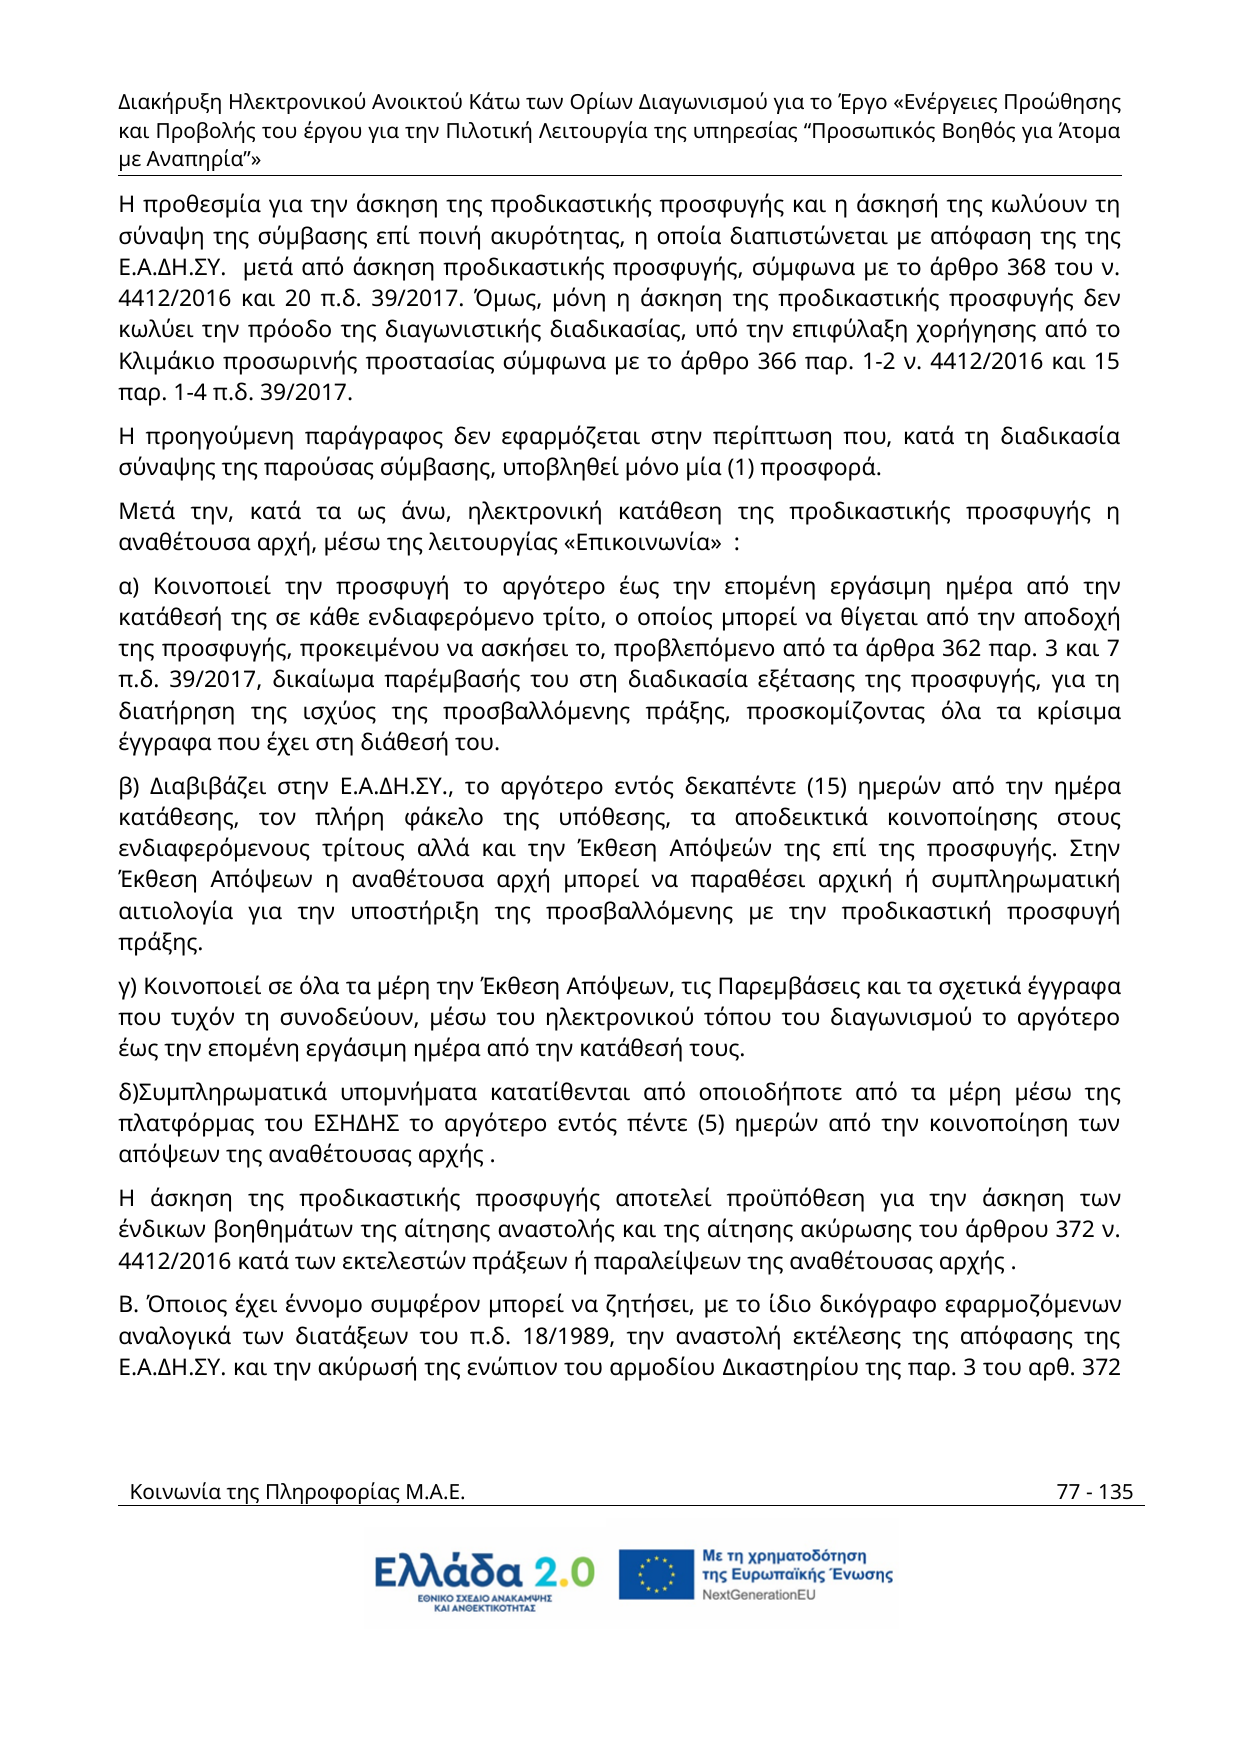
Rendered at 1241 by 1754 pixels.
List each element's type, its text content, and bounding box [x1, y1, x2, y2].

text Η άσκηση της προδικαστικής προσφυγής αποτελεί προϋπόθεση για την άσκηση των ένδικων βοηθημάτων της αίτησης αναστολής και της αίτησης ακύρωσης του άρθρου 372 ν. 4412/2016 κατά των εκτελεστών πράξεων ή παραλείψεων της αναθέτουσας αρχής . [118, 1182, 1122, 1276]
text Η προθεσμία για την άσκηση της προδικαστικής προσφυγής και η άσκησή της κωλύουν τη σύναψη της σύμβασης επί ποινή ακυρότητας, η οποία διαπιστώνεται με απόφαση της της Ε.Α.ΔΗ.ΣΥ. μετά από άσκηση προδικαστικής προσφυγής, σύμφωνα με το άρθρο 368 του ν. 4412/2016 και 20 π.δ. 39/2017. Όμως, μόνη η άσκηση της προδικαστικής προσφυγής δεν κωλύει την πρόοδο της διαγωνιστικής διαδικασίας, υπό την επιφύλαξη χορήγησης από το Κλιμάκιο προσωρινής προστασίας σύμφωνα με το άρθρο 366 παρ. 1-2 ν. 4412/2016 και 15 παρ. 1-4 π.δ. 39/2017. [118, 188, 1122, 407]
text α) Κοινοποιεί την προσφυγή το αργότερο έως την επομένη εργάσιμη ημέρα από την κατάθεσή της σε κάθε ενδιαφερόμενο τρίτο, ο οποίος μπορεί να θίγεται από την αποδοχή της προσφυγής, προκειμένου να ασκήσει το, προβλεπόμενο από τα άρθρα 362 παρ. 3 και 7 π.δ. 39/2017, δικαίωμα παρέμβασής του στη διαδικασία εξέτασης της προσφυγής, για τη διατήρηση της ισχύος της προσβαλλόμενης πράξης, προσκομίζοντας όλα τα κρίσιμα έγγραφα που έχει στη διάθεσή του. [118, 570, 1122, 757]
text δ)Συμπληρωματικά υπομνήματα κατατίθενται από οποιοδήποτε από τα μέρη μέσω της πλατφόρμας του ΕΣΗΔΗΣ το αργότερο εντός πέντε (5) ημερών από την κοινοποίηση των απόψεων της αναθέτουσας αρχής . [118, 1076, 1122, 1170]
text γ) Κοινοποιεί σε όλα τα μέρη την Έκθεση Απόψεων, τις Παρεμβάσεις και τα σχετικά έγγραφα που τυχόν τη συνοδεύουν, μέσω του ηλεκτρονικού τόπου του διαγωνισμού το αργότερο έως την επομένη εργάσιμη ημέρα από την κατάθεσή τους. [118, 970, 1122, 1063]
text Η προηγούμενη παράγραφος δεν εφαρμόζεται στην περίπτωση που, κατά τη διαδικασία σύναψης της παρούσας σύμβασης, υποβληθεί μόνο μία (1) προσφορά. [118, 420, 1122, 482]
picture [363, 1518, 900, 1629]
text Μετά την, κατά τα ως άνω, ηλεκτρονική κατάθεση της προδικαστικής προσφυγής η αναθέτουσα αρχή, μέσω της λειτουργίας «Επικοινωνία» : [118, 495, 1122, 557]
text β) Διαβιβάζει στην Ε.Α.ΔΗ.ΣΥ., το αργότερο εντός δεκαπέντε (15) ημερών από την ημέρα κατάθεσης, τον πλήρη φάκελο της υπόθεσης, τα αποδεικτικά κοινοποίησης στους ενδιαφερόμενους τρίτους αλλά και την Έκθεση Απόψεών της επί της προσφυγής. Στην Έκθεση Απόψεων η αναθέτουσα αρχή μπορεί να παραθέσει αρχική ή συμπληρωματική αιτιολογία για την υποστήριξη της προσβαλλόμενης με την προδικαστική προσφυγή πράξης. [118, 770, 1122, 957]
